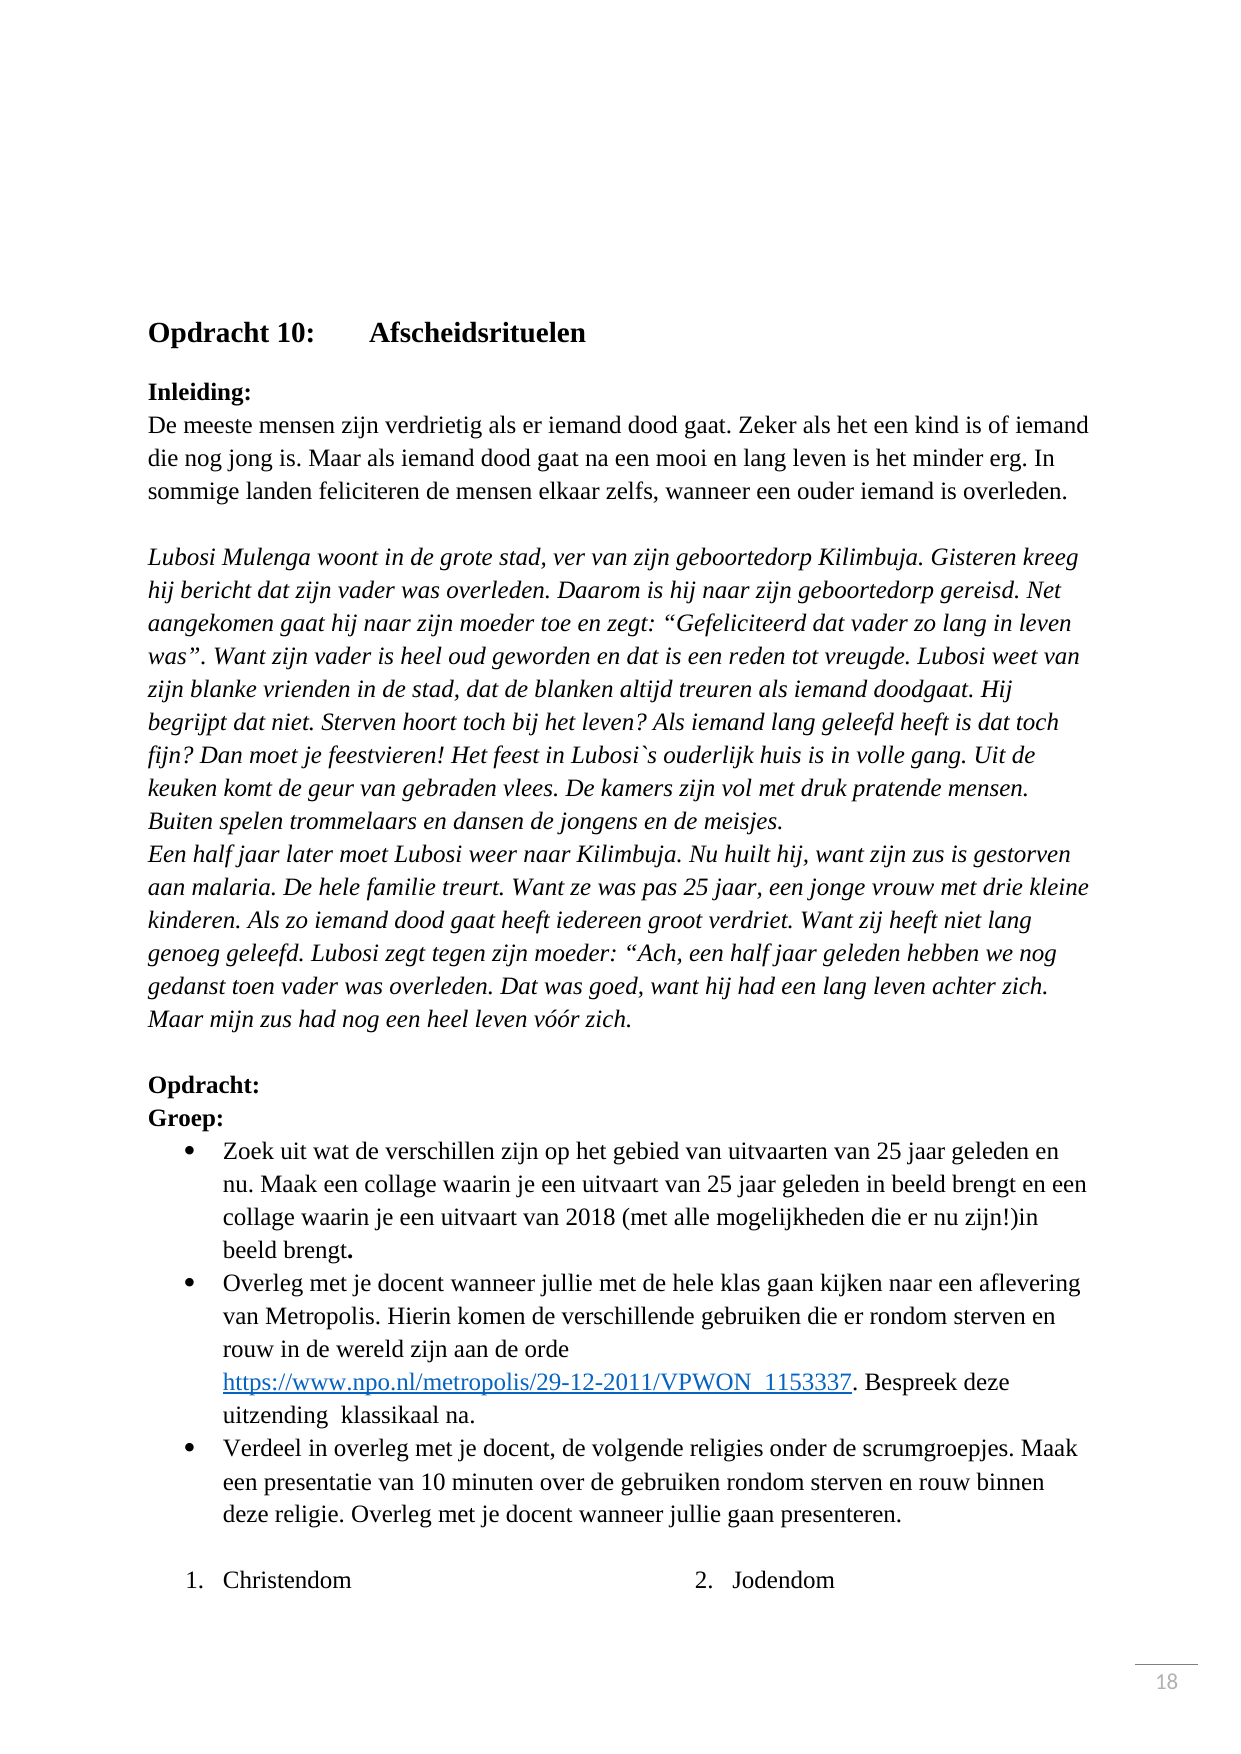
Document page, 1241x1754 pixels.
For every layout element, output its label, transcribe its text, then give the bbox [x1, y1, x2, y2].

list Jodendom [694, 1565, 1093, 1593]
text Opdracht: [148, 1070, 1093, 1099]
list Overleg met je docent wanneer jullie met de hele klas gaan kijken naar een aflevering van Metropolis. Hierin komen de verschillende gebruiken die er rondom sterven en rouw in de wereld zijn aan de orde https://www.npo.nl/metropolis/29-12-2011/VPWON_1153337. Bespreek deze uitzending klassikaal na. [185, 1268, 1093, 1429]
text Groep: [148, 1103, 1093, 1132]
text Opdracht 10: Afscheidsrituelen [148, 315, 1093, 349]
text De meeste mensen zijn verdrietig als er iemand dood gaat. Zeker als het een kind is of iemand die nog jong is. Maar als iemand dood gaat na een mooi en lang leven is het minder erg. In sommige landen feliciteren de mensen elkaar zelfs, wanneer een ouder iemand is overleden. [148, 410, 1093, 505]
text Een half jaar later moet Lubosi weer naar Kilimbuja. Nu huilt hij, want zijn zus is gestorven aan malaria. De hele familie treurt. Want ze was pas 25 jaar, een jonge vrouw met drie kleine kinderen. Als zo iemand dood gaat heeft iedereen groot verdriet. Want zij heeft niet lang genoeg geleefd. Lubosi zegt tegen zijn moeder: “Ach, een half jaar geleden hebben we nog gedanst toen vader was overleden. Dat was goed, want hij had een lang leven achter zich. Maar mijn zus had nog een heel leven vóór zich. [148, 839, 1093, 1033]
list Christendom [185, 1565, 583, 1593]
text Lubosi Mulenga woont in de grote stad, ver van zijn geboortedorp Kilimbuja. Gisteren kreeg hij bericht dat zijn vader was overleden. Daarom is hij naar zijn geboortedorp gereisd. Net aangekomen gaat hij naar zijn moeder toe en zegt: “Gefeliciteerd dat vader zo lang in leven was”. Want zijn vader is heel oud geworden en dat is een reden tot vreugde. Lubosi weet van zijn blanke vrienden in de stad, dat de blanken altijd treuren als iemand doodgaat. Hij begrijpt dat niet. Sterven hoort toch bij het leven? Als iemand lang geleefd heeft is dat toch fijn? Dan moet je feestvieren! Het feest in Lubosi`s ouderlijk huis is in volle gang. Uit de keuken komt de geur van gebraden vlees. De kamers zijn vol met druk pratende mensen. Buiten spelen trommelaars en dansen de jongens en de meisjes. [148, 542, 1093, 835]
text Inleiding: [148, 377, 1093, 406]
list Zoek uit wat de verschillen zijn op het gebied van uitvaarten van 25 jaar geleden en nu. Maak een collage waarin je een uitvaart van 25 jaar geleden in beeld brengt en een collage waarin je een uitvaart van 2018 (met alle mogelijkheden die er nu zijn!)in beeld brengt. [185, 1136, 1093, 1264]
list Verdeel in overleg met je docent, de volgende religies onder de scrumgroepjes. Maak een presentatie van 10 minuten over de gebruiken rondom sterven en rouw binnen deze religie. Overleg met je docent wanneer jullie gaan presenteren. [185, 1433, 1093, 1561]
